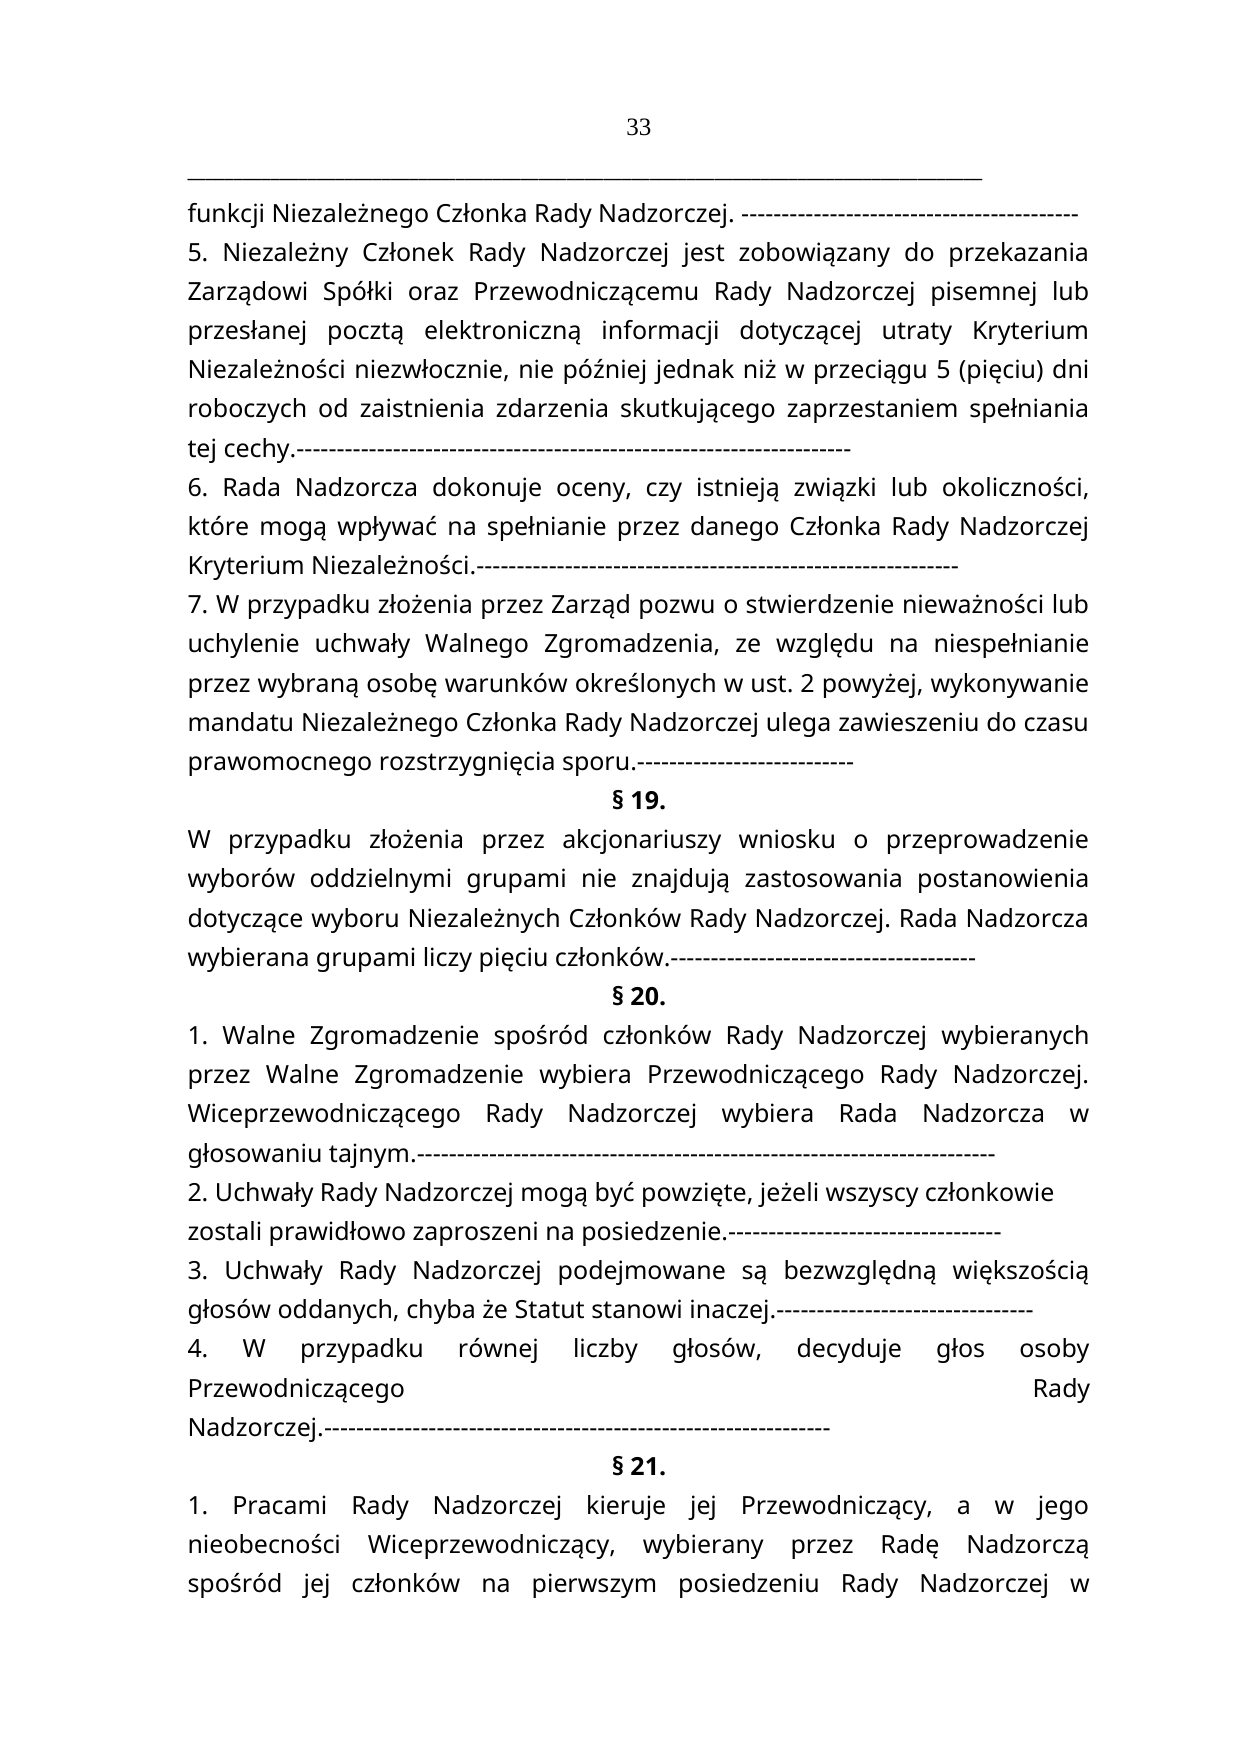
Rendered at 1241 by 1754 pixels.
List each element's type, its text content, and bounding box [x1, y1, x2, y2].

text § 19. [187, 783, 1090, 817]
text W przypadku złożenia przez akcjonariuszy wniosku o przeprowadzenie wyborów oddzielnymi grupami nie znajdują zastosowania postanowienia dotyczące wyboru Niezależnych Członków Rady Nadzorczej. Rada Nadzorcza wybierana grupami liczy pięciu członków.-------------------------------------- [187, 822, 1090, 973]
text 6. Rada Nadzorcza dokonuje oceny, czy istnieją związki lub okoliczności, które mogą wpływać na spełnianie przez danego Członka Rady Nadzorczej Kryterium Niezależności.------------------------------------------------------------ [187, 469, 1090, 582]
text zostali prawidłowo zaproszeni na posiedzenie.---------------------------------- [187, 1213, 1090, 1248]
text 1. Walne Zgromadzenie spośród członków Rady Nadzorczej wybieranych przez Walne Zgromadzenie wybiera Przewodniczącego Rady Nadzorczej. Wiceprzewodniczącego Rady Nadzorczej wybiera Rada Nadzorcza w głosowaniu tajnym.------------------------------------------------------------------------ [187, 1018, 1090, 1169]
text 4. W przypadku równej liczby głosów, decyduje głos osoby Przewodniczącego Rady Nadzorczej.--------------------------------------------------------------- [187, 1331, 1090, 1443]
text § 20. [187, 978, 1090, 1013]
text 7. W przypadku złożenia przez Zarząd pozwu o stwierdzenie nieważności lub uchylenie uchwały Walnego Zgromadzenia, ze względu na niespełnianie przez wybraną osobę warunków określonych w ust. 2 powyżej, wykonywanie mandatu Niezależnego Członka Rady Nadzorczej ulega zawieszeniu do czasu prawomocnego rozstrzygnięcia sporu.--------------------------- [187, 587, 1090, 778]
text 3. Uchwały Rady Nadzorczej podejmowane są bezwzględną większością głosów oddanych, chyba że Statut stanowi inaczej.-------------------------------- [187, 1253, 1090, 1326]
text § 21. [187, 1448, 1090, 1483]
text 5. Niezależny Członek Rady Nadzorczej jest zobowiązany do przekazania Zarządowi Spółki oraz Przewodniczącemu Rady Nadzorczej pisemnej lub przesłanej pocztą elektroniczną informacji dotyczącej utraty Kryterium Niezależności niezwłocznie, nie później jednak niż w przeciągu 5 (pięciu) dni roboczych od zaistnienia zdarzenia skutkującego zaprzestaniem spełniania tej cechy.--------------------------------------------------------------------- [187, 234, 1090, 464]
text 2. Uchwały Rady Nadzorczej mogą być powzięte, jeżeli wszyscy członkowie [187, 1174, 1090, 1208]
